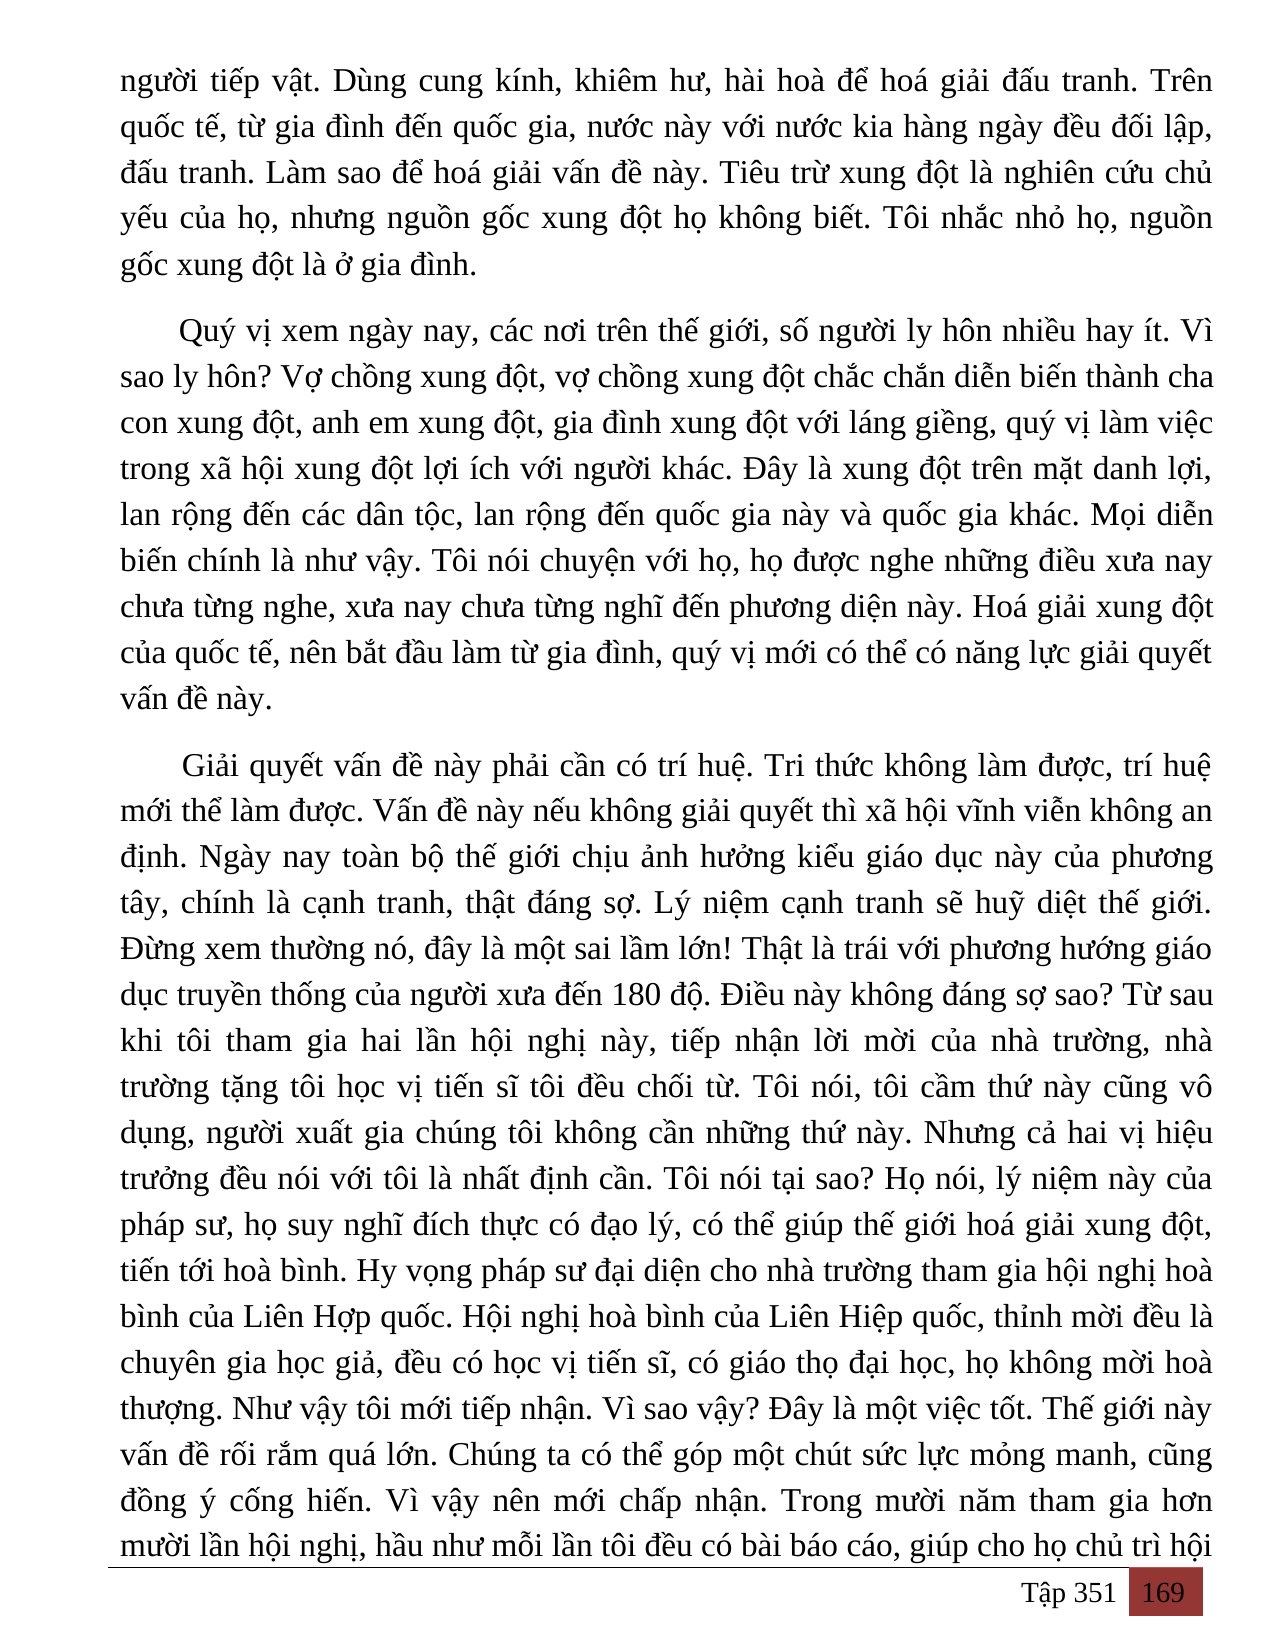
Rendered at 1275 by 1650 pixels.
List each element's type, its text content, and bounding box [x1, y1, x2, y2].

text Quý vị xem ngày nay, các nơi trên thế giới, số người ly hôn nhiều hay ít. Vì sao ly hôn? Vợ chồng xung đột, vợ chồng xung đột chắc chắn diễn biến thành cha con xung đột, anh em xung đột, gia đình xung đột với láng giềng, quý vị làm việc trong xã hội xung đột lợi ích với người khác. Đây là xung đột trên mặt danh lợi, lan rộng đến các dân tộc, lan rộng đến quốc gia này và quốc gia khác. Mọi diễn biến chính là như vậy. Tôi nói chuyện với họ, họ được nghe những điều xưa nay chưa từng nghe, xưa nay chưa từng nghĩ đến phương diện này. Hoá giải xung đột của quốc tế, nên bắt đầu làm từ gia đình, quý vị mới có thể có năng lực giải quyết vấn đề này. [120, 311, 1215, 716]
